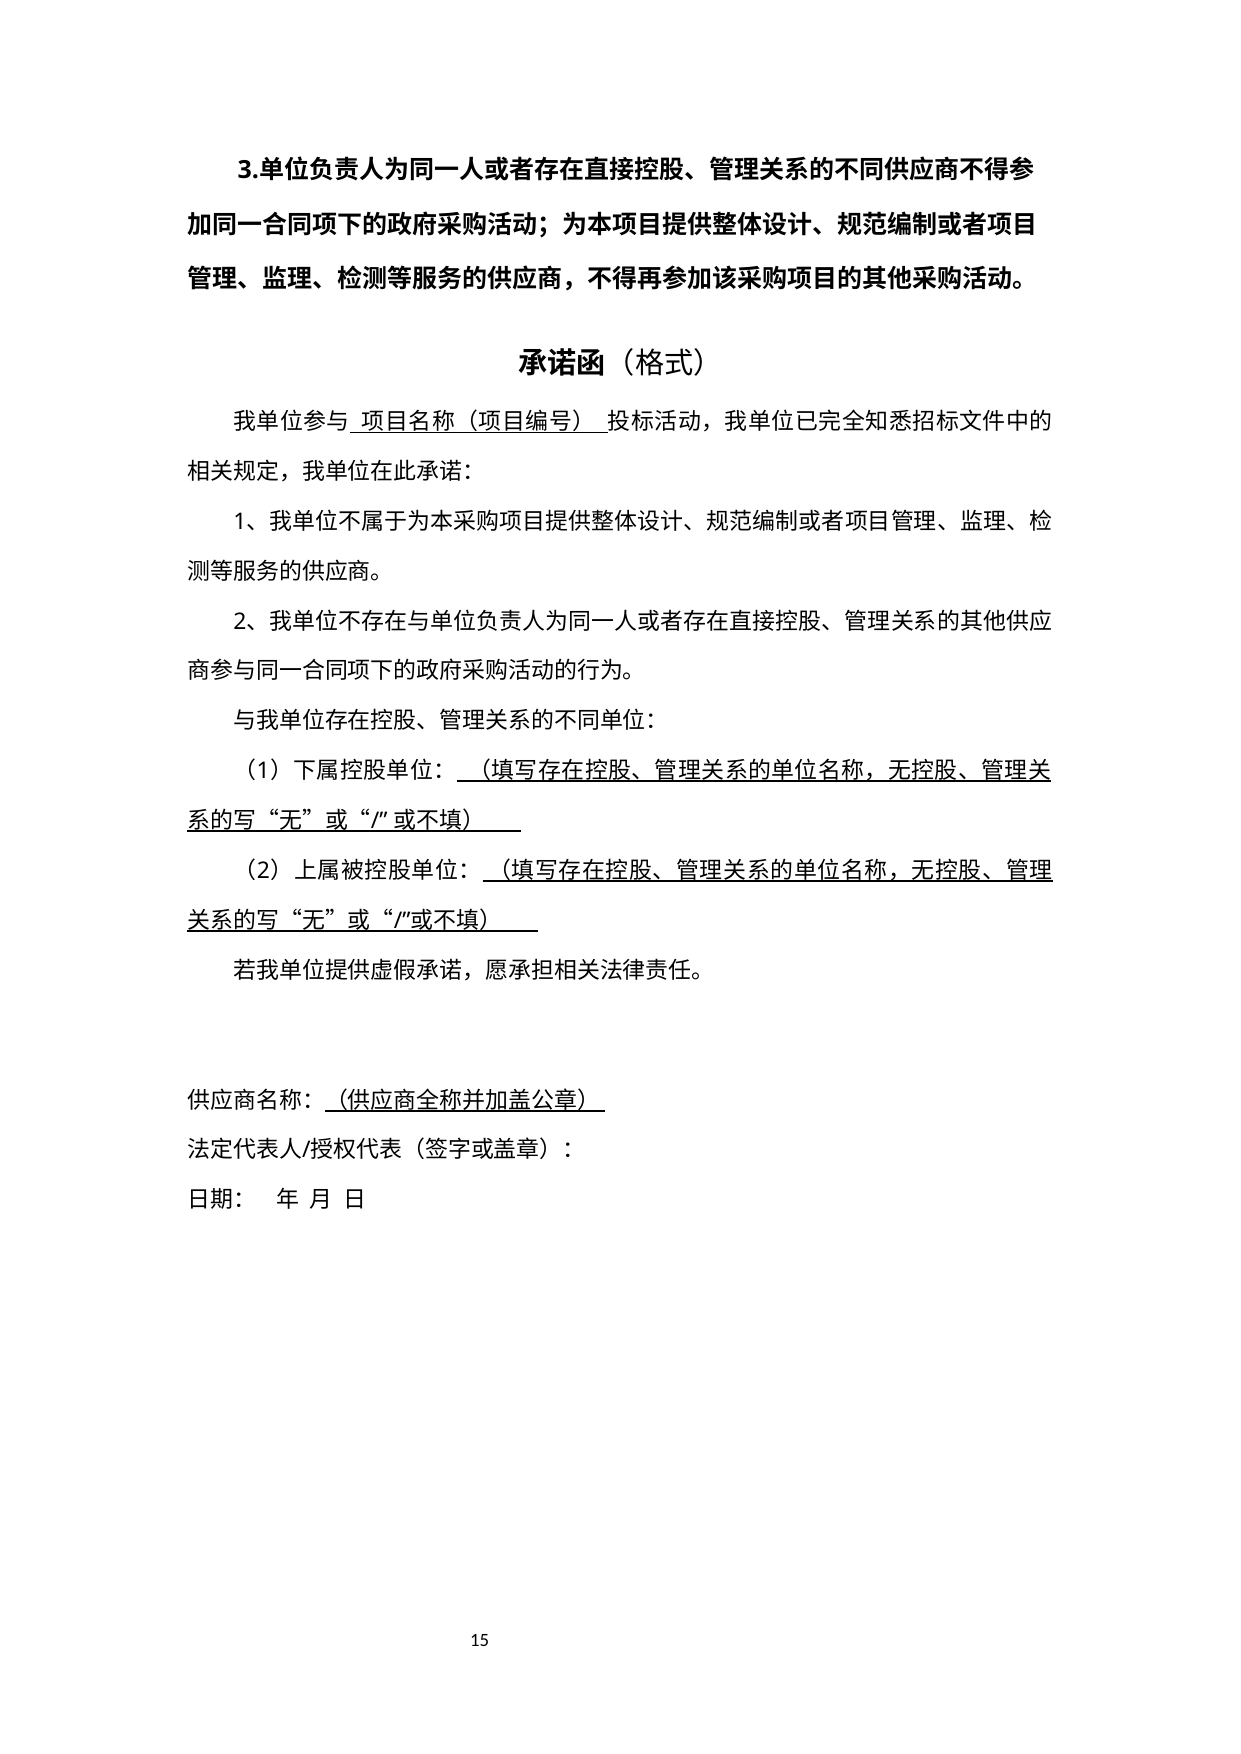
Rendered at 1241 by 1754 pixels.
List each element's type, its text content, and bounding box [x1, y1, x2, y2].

text 我单位参与 项目名称（项目编号） 投标活动，我单位已完全知悉招标文件中的相关规定，我单位在此承诺： [187, 403, 1053, 486]
text 2、我单位不存在与单位负责人为同一人或者存在直接控股、管理关系的其他供应商参与同一合同项下的政府采购活动的行为。 [187, 602, 1053, 686]
text 与我单位存在控股、管理关系的不同单位： [187, 702, 1053, 735]
text 承诺函（格式） [187, 340, 1053, 382]
text 3.单位负责人为同一人或者存在直接控股、管理关系的不同供应商不得参加同一合同项下的政府采购活动；为本项目提供整体设计、规范编制或者项目管理、监理、检测等服务的供应商，不得再参加该采购项目的其他采购活动。 [187, 150, 1053, 295]
text 供应商名称：（供应商全称并加盖公章） [187, 1082, 1053, 1115]
text 若我单位提供虚假承诺，愿承担相关法律责任。 [187, 952, 1053, 985]
text （2）上属被控股单位： （填写存在控股、管理关系的单位名称，无控股、管理关系的写“无”或“/”或不填） [187, 852, 1053, 935]
text 法定代表人/授权代表（签字或盖章）： [187, 1131, 1053, 1165]
text （1）下属控股单位： （填写存在控股、管理关系的单位名称，无控股、管理关系的写“无”或“/” 或不填） [187, 752, 1053, 835]
text 日期： 年 月 日 [187, 1181, 1053, 1214]
text 1、我单位不属于为本采购项目提供整体设计、规范编制或者项目管理、监理、检测等服务的供应商。 [187, 503, 1053, 586]
